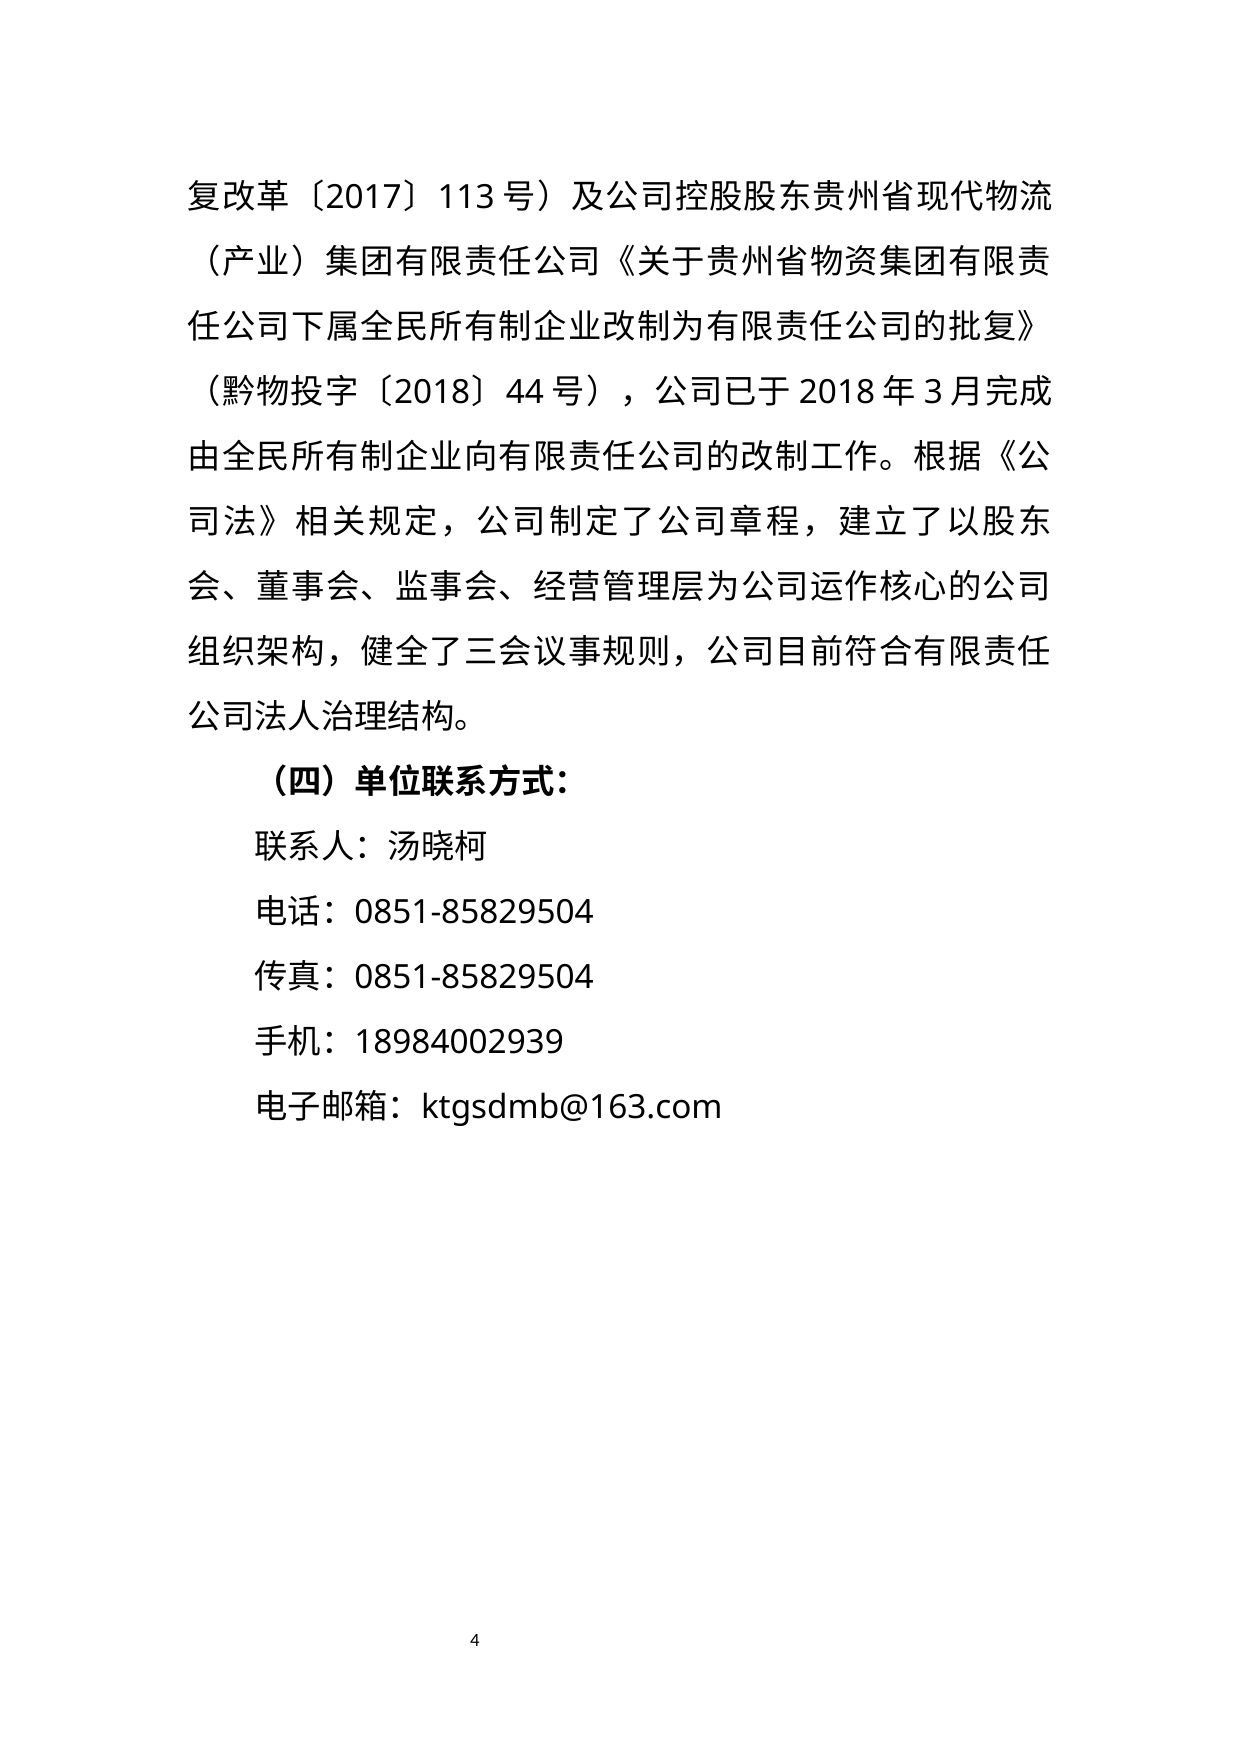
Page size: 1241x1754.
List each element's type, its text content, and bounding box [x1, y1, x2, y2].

text 手机：18984002939 [187, 1007, 1053, 1072]
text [187, 162, 1053, 747]
text 传真：0851-85829504 [187, 942, 1053, 1007]
text 电话：0851-85829504 [187, 877, 1053, 942]
text 联系人：汤晓柯 [187, 812, 1053, 877]
text （四）单位联系方式： [187, 747, 1053, 812]
text 电子邮箱：ktgsdmb@163.com [187, 1072, 1053, 1137]
